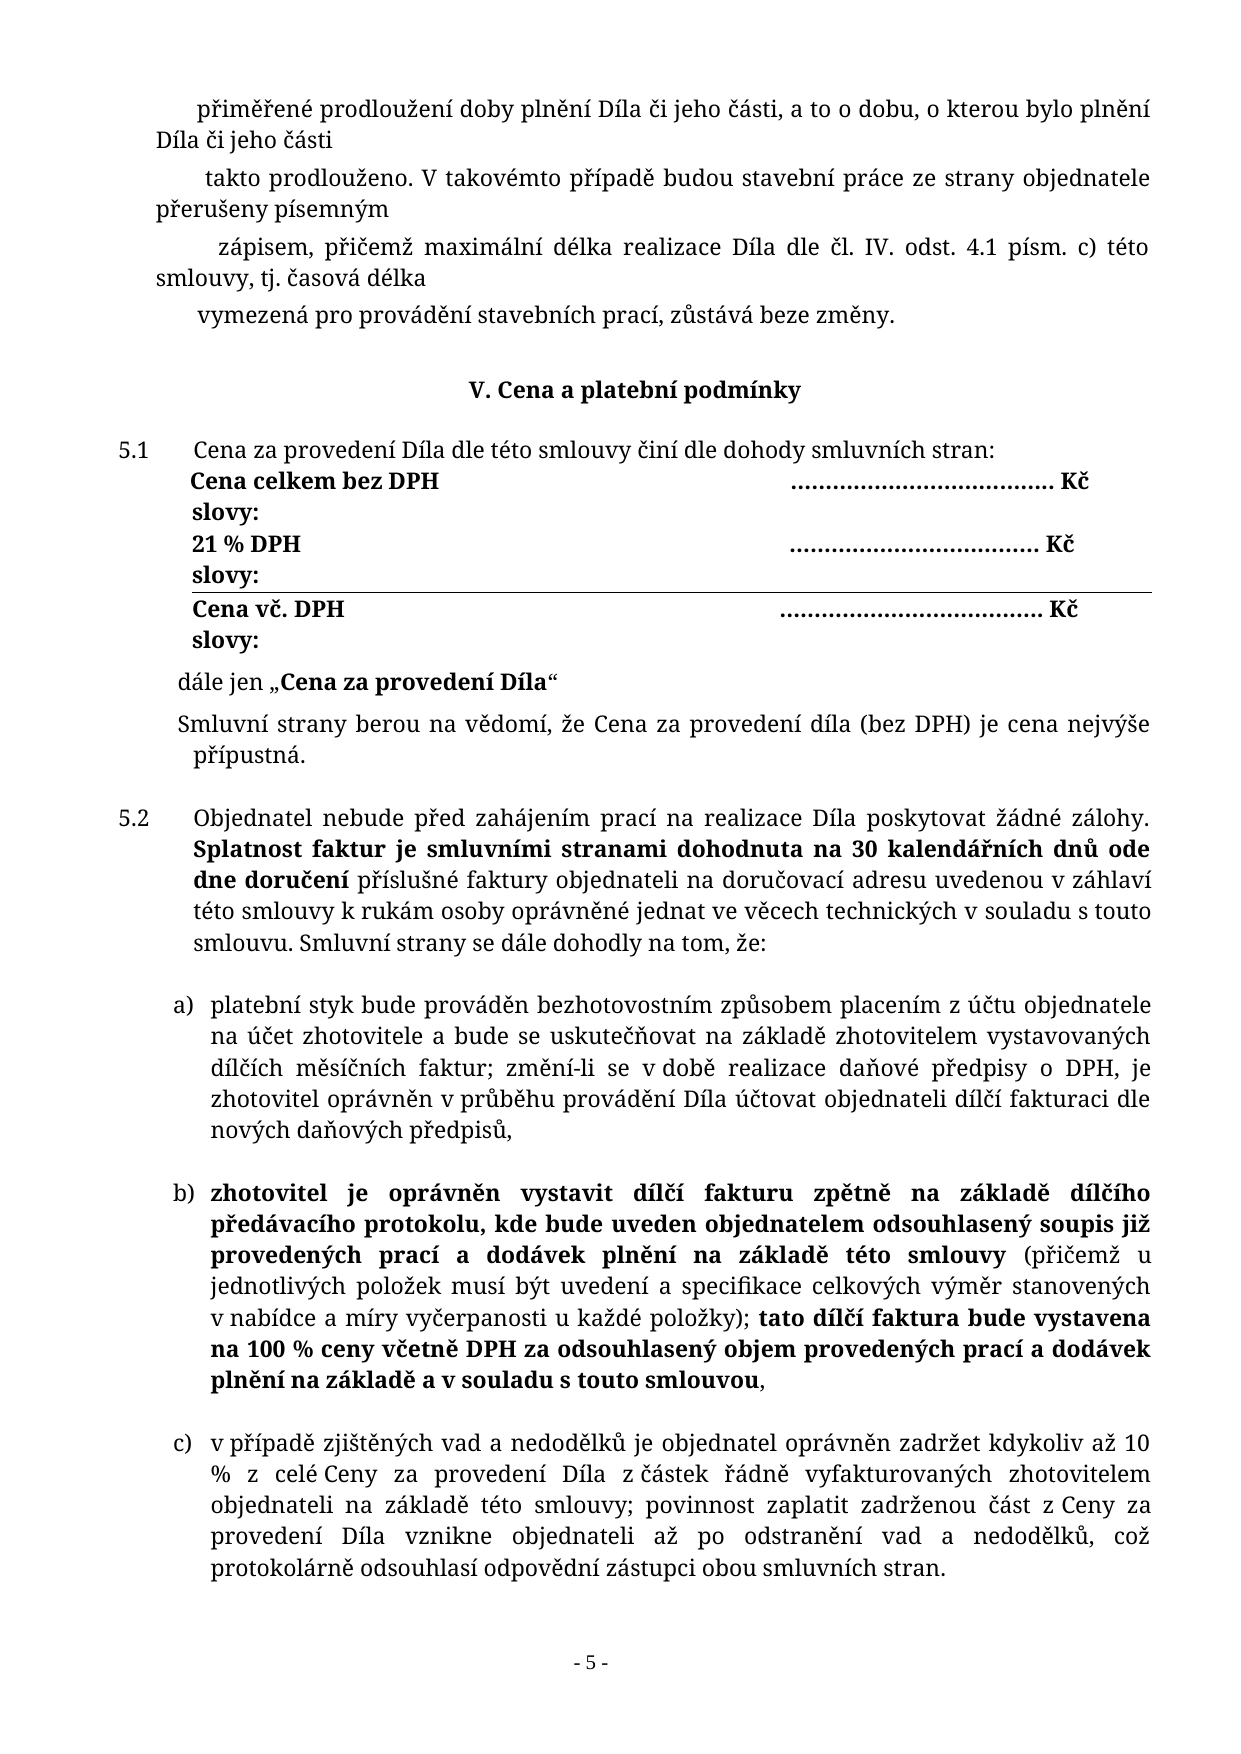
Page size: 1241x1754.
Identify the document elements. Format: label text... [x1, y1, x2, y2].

list zhotovitel je oprávněn vystavit dílčí fakturu zpětně na základě dílčího předávacího protokolu, kde bude uveden objednatelem odsouhlasený soupis již provedených prací a dodávek plnění na základě této smlouvy (přičemž u jednotlivých položek musí být uvedení a specifikace celkových výměr stanovených v nabídce a míry vyčerpanosti u každé položky); tato dílčí faktura bude vystavena na 100 % ceny včetně DPH za odsouhlasený objem provedených prací a dodávek plnění na základě a v souladu s touto smlouvou, [173, 1177, 1152, 1395]
list Cena vč. DPH ……………………………….. Kč [192, 593, 1152, 624]
text zápisem, přičemž maximální délka realizace Díla dle čl. IV. odst. 4.1 písm. c) této smlouvy, tj. časová délka [156, 230, 1152, 293]
list Cena za provedení Díla dle této smlouvy činí dle dohody smluvních stran: [118, 434, 1152, 465]
list slovy: [192, 496, 1152, 528]
list Objednatel nebude před zahájením prací na realizace Díla poskytovat žádné zálohy. Splatnost faktur je smluvními stranami dohodnuta na 30 kalendářních dnů ode dne doručení příslušné faktury objednateli na doručovací adresu uvedenou v záhlaví této smlouvy k rukám osoby oprávněné jednat ve věcech technických v souladu s touto smlouvu. Smluvní strany se dále dohodly na tom, že: [118, 802, 1152, 958]
text V. Cena a platební podmínky [118, 374, 1152, 405]
list slovy: [192, 624, 1152, 656]
text přiměřené prodloužení doby plnění Díla či jeho části, a to o dobu, o kterou bylo plnění Díla či jeho části [156, 93, 1152, 155]
list Cena celkem bez DPH ……………………………….. Kč [118, 465, 1152, 496]
list platební styk bude prováděn bezhotovostním způsobem placením z účtu objednatele na účet zhotovitele a bude se uskutečňovat na základě zhotovitelem vystavovaných dílčích měsíčních faktur; změní-li se v době realizace daňové předpisy o DPH, je zhotovitel oprávněn v průběhu provádění Díla účtovat objednateli dílčí fakturaci dle nových daňových předpisů, [173, 989, 1152, 1145]
list slovy: [192, 559, 1152, 592]
text vymezená pro provádění stavebních prací, zůstává beze změny. [156, 299, 1152, 330]
text Smluvní strany berou na vědomí, že Cena za provedení díla (bez DPH) je cena nejvýše přípustná. [177, 708, 1152, 770]
list 21 % DPH ……………………………… Kč [192, 528, 1152, 559]
text takto prodlouženo. V takovémto případě budou stavební práce ze strany objednatele přerušeny písemným [156, 162, 1152, 224]
text dále jen „Cena za provedení Díla“ [177, 666, 1152, 697]
list v případě zjištěných vad a nedodělků je objednatel oprávněn zadržet kdykoliv až 10 % z celé Ceny za provedení Díla z částek řádně vyfakturovaných zhotovitelem objednateli na základě této smlouvy; povinnost zaplatit zadrženou část z Ceny za provedení Díla vznikne objednateli až po odstranění vad a nedodělků, což protokolárně odsouhlasí odpovědní zástupci obou smluvních stran. [173, 1427, 1152, 1583]
